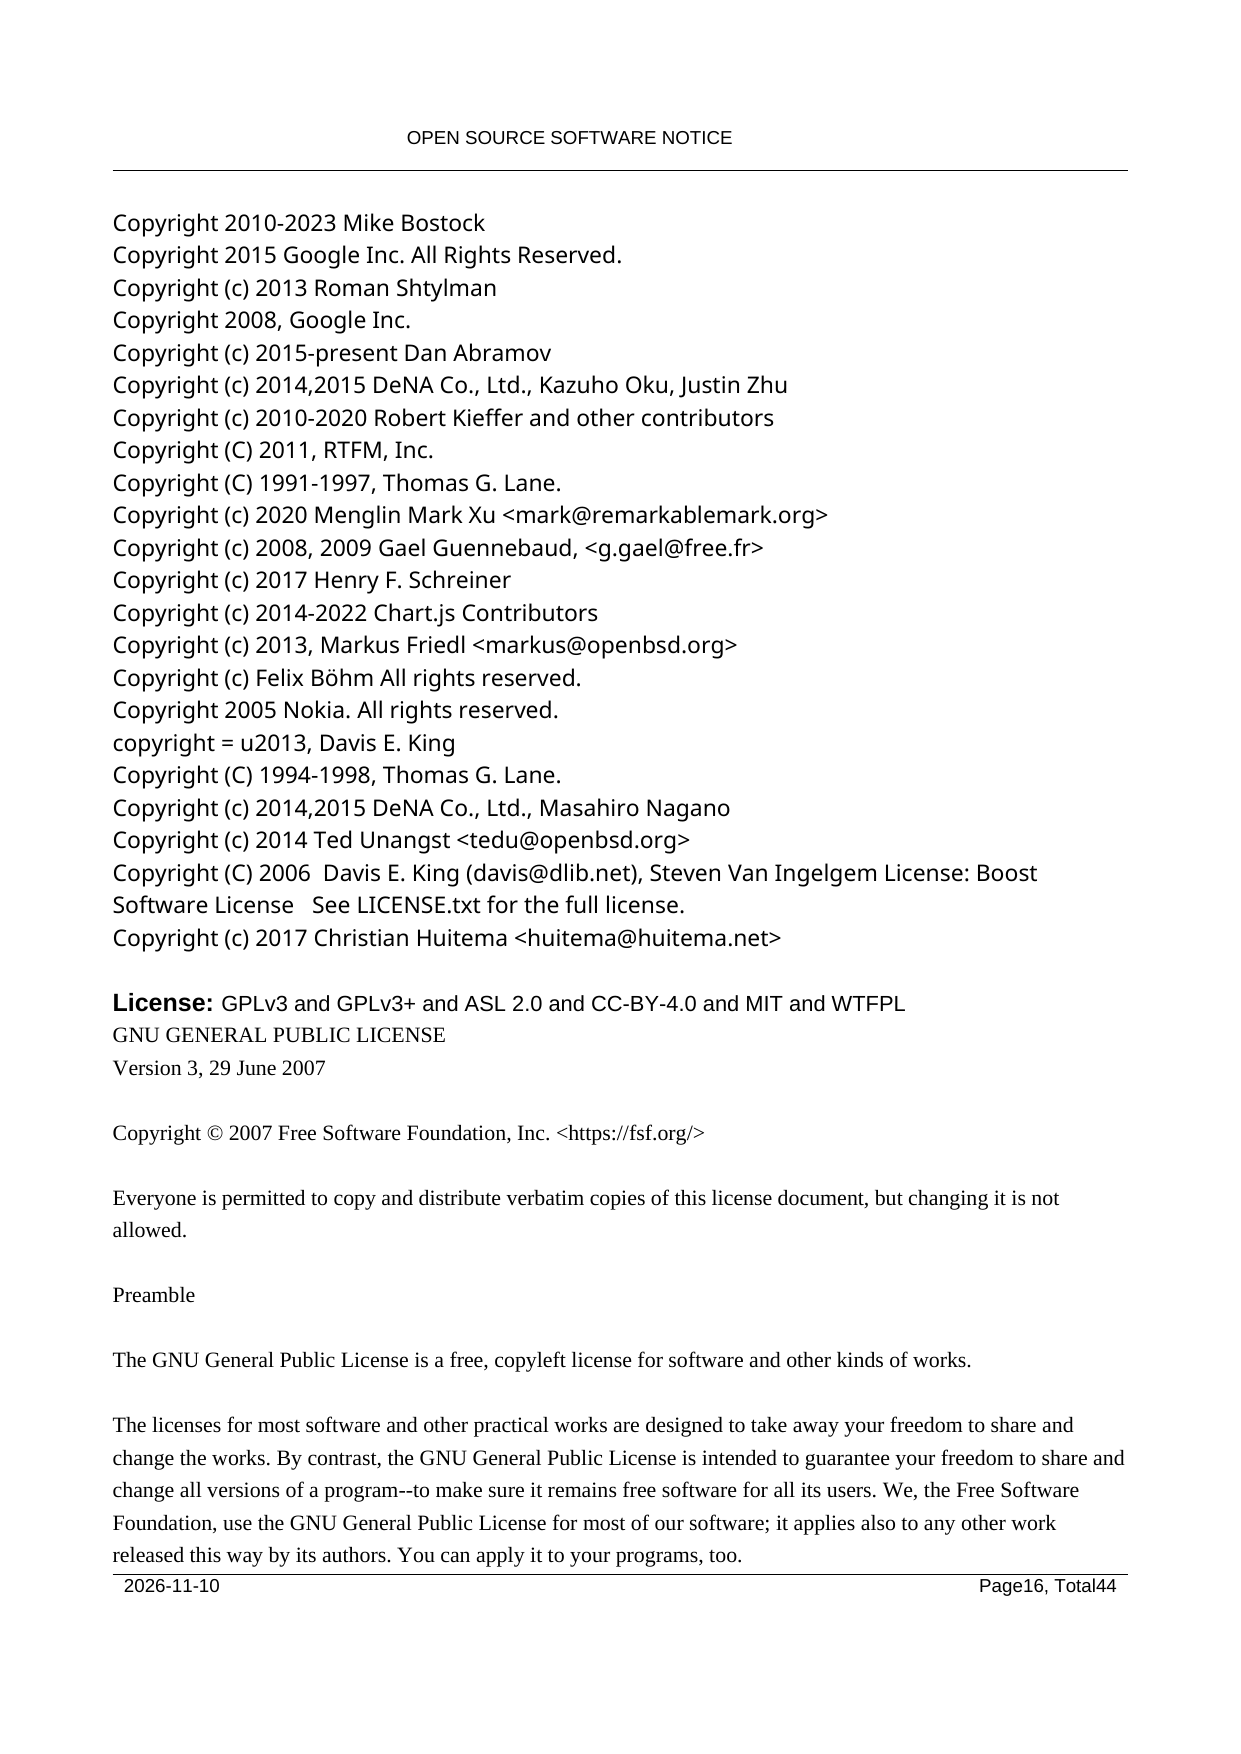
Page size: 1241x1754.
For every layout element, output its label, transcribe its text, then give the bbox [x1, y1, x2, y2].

text License: GPLv3 and GPLv3+ and ASL 2.0 and CC-BY-4.0 and MIT and WTFPL [112, 986, 1128, 1019]
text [112, 206, 1128, 986]
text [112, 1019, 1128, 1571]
